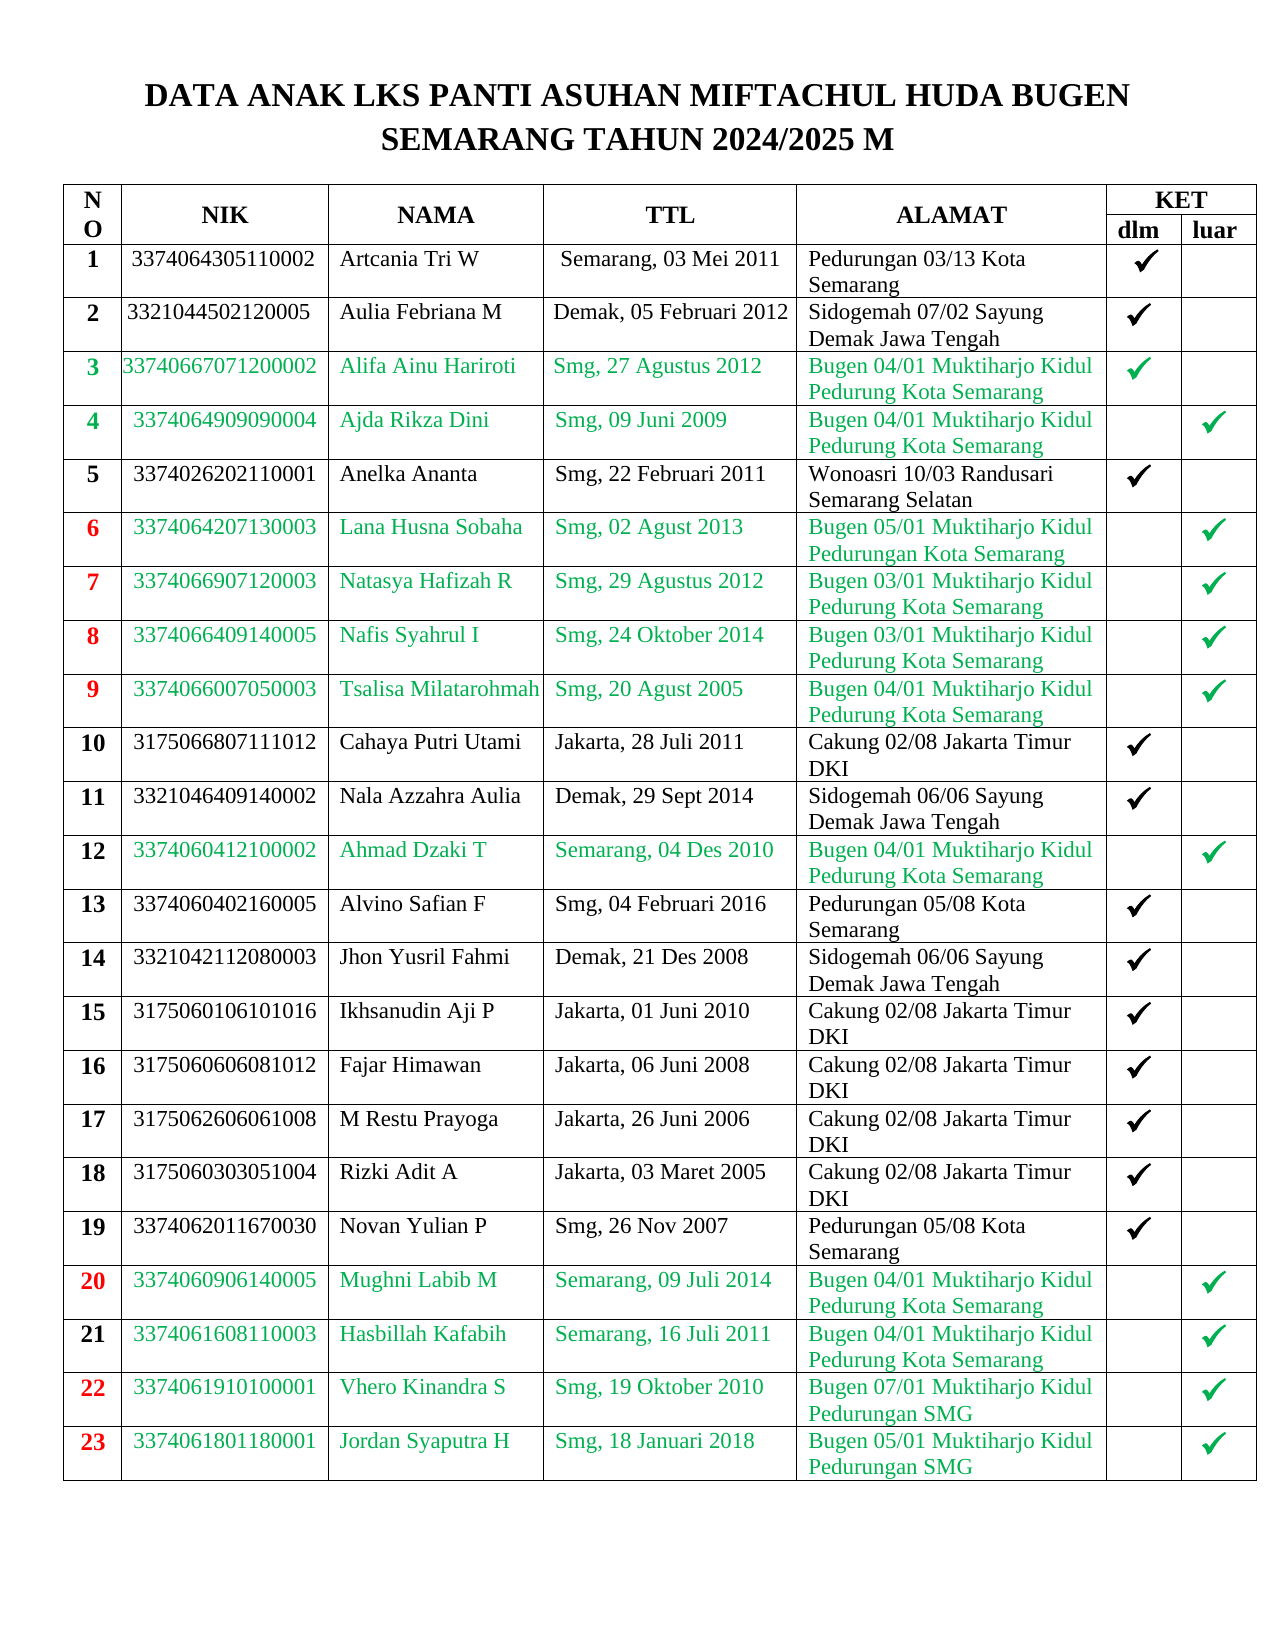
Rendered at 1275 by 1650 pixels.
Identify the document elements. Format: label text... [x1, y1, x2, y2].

table_cell Smg, 02 Agust 2013 [544, 513, 796, 566]
table_cell 3175062606061008 [122, 1105, 328, 1157]
table_cell [1182, 728, 1256, 781]
table_cell 3374066007050003 [122, 675, 328, 727]
table_cell [1182, 621, 1256, 673]
table_header TTL [544, 185, 796, 243]
table_cell [1107, 1266, 1181, 1318]
table_cell Semarang, 16 Juli 2011 [544, 1320, 796, 1372]
table_cell dlm [1107, 215, 1181, 243]
table_cell Demak, 29 Sept 2014 [544, 782, 796, 835]
table_cell Demak, 21 Des 2008 [544, 943, 796, 996]
table_cell [1182, 1105, 1256, 1157]
table_cell 3374061608110003 [122, 1320, 328, 1372]
table_cell Bugen 07/01 Muktiharjo Kidul Pedurungan SMG [797, 1373, 1106, 1426]
table_cell 3321044502120005 [122, 298, 328, 351]
table_cell 3374061910100001 [122, 1373, 328, 1426]
table_cell 3175066807111012 [122, 728, 328, 781]
table_cell Bugen 04/01 Muktiharjo Kidul Pedurung Kota Semarang [797, 406, 1106, 458]
table_cell Bugen 04/01 Muktiharjo Kidul Pedurung Kota Semarang [797, 1266, 1106, 1318]
table_cell [1107, 567, 1181, 620]
table_cell 3374064305110002 [122, 245, 328, 297]
table_cell Semarang, 03 Mei 2011 [544, 245, 796, 297]
table_cell 14 [64, 943, 121, 996]
table_cell Cakung 02/08 Jakarta Timur DKI [797, 1105, 1106, 1157]
table_cell 3175060106101016 [122, 997, 328, 1050]
table_cell [1107, 943, 1181, 996]
table_cell Lana Husna Sobaha [329, 513, 543, 566]
table_cell Sidogemah 06/06 Sayung Demak Jawa Tengah [797, 782, 1106, 835]
table_cell Ajda Rikza Dini [329, 406, 543, 458]
table_cell [1182, 1320, 1256, 1372]
table_cell Nafis Syahrul I [329, 621, 543, 673]
table_cell Demak, 05 Februari 2012 [544, 298, 796, 351]
table_cell 16 [64, 1051, 121, 1103]
table_cell Ikhsanudin Aji P [329, 997, 543, 1050]
table_cell Semarang, 09 Juli 2014 [544, 1266, 796, 1318]
table_cell [1107, 1212, 1181, 1265]
table_cell Bugen 03/01 Muktiharjo Kidul Pedurung Kota Semarang [797, 621, 1106, 673]
table_cell Novan Yulian P [329, 1212, 543, 1265]
table_cell [1107, 836, 1181, 888]
table_cell [1107, 1105, 1181, 1157]
table_cell [1182, 1051, 1256, 1103]
table_cell Bugen 04/01 Muktiharjo Kidul Pedurung Kota Semarang [797, 675, 1106, 727]
table_cell [1182, 890, 1256, 942]
table_cell 19 [64, 1212, 121, 1265]
table_cell 3321042112080003 [122, 943, 328, 996]
table_header KET [1107, 185, 1256, 214]
table_cell [1182, 460, 1256, 512]
table_cell [1182, 1212, 1256, 1265]
table_cell [1182, 245, 1256, 297]
table_header ALAMAT [797, 185, 1106, 243]
table_cell [1182, 836, 1256, 888]
table_cell 3374064909090004 [122, 406, 328, 458]
table_cell Vhero Kinandra S [329, 1373, 543, 1426]
table_cell Nala Azzahra Aulia [329, 782, 543, 835]
table_cell Bugen 03/01 Muktiharjo Kidul Pedurung Kota Semarang [797, 567, 1106, 620]
table_cell [1107, 782, 1181, 835]
table_cell Jakarta, 26 Juni 2006 [544, 1105, 796, 1157]
table_cell Ahmad Dzaki T [329, 836, 543, 888]
table_cell 1 [64, 245, 121, 297]
table_cell 9 [64, 675, 121, 727]
table_cell [1182, 352, 1256, 405]
table_cell Cakung 02/08 Jakarta Timur DKI [797, 728, 1106, 781]
table_cell Cahaya Putri Utami [329, 728, 543, 781]
table_cell Sidogemah 06/06 Sayung Demak Jawa Tengah [797, 943, 1106, 996]
table_cell Rizki Adit A [329, 1158, 543, 1211]
table_cell Pedurungan 03/13 Kota Semarang [797, 245, 1106, 297]
table_header NO [64, 185, 121, 243]
table_cell [1182, 1266, 1256, 1318]
table_cell 18 [64, 1158, 121, 1211]
text DATA ANAK LKS PANTI ASUHAN MIFTACHUL HUDA BUGEN SEMARANG TAHUN 2024/2025 M [75, 75, 1200, 157]
table_cell [1182, 513, 1256, 566]
table_cell Bugen 04/01 Muktiharjo Kidul Pedurung Kota Semarang [797, 1320, 1106, 1372]
table_cell Wonoasri 10/03 Randusari Semarang Selatan [797, 460, 1106, 512]
table_cell 2 [64, 298, 121, 351]
table_cell 3374066409140005 [122, 621, 328, 673]
table_cell 6 [64, 513, 121, 566]
table_cell Fajar Himawan [329, 1051, 543, 1103]
table_cell [1107, 1158, 1181, 1211]
table_cell Jhon Yusril Fahmi [329, 943, 543, 996]
table_cell [1107, 406, 1181, 458]
table_cell Cakung 02/08 Jakarta Timur DKI [797, 1051, 1106, 1103]
table_cell 3374066907120003 [122, 567, 328, 620]
table_cell Smg, 26 Nov 2007 [544, 1212, 796, 1265]
table_cell [1107, 1051, 1181, 1103]
table_cell [1182, 1158, 1256, 1211]
table_cell [1107, 675, 1181, 727]
table_cell Bugen 05/01 Muktiharjo Kidul Pedurungan Kota Semarang [797, 513, 1106, 566]
table_cell 3374060412100002 [122, 836, 328, 888]
table_cell [1107, 245, 1181, 297]
table_cell 20 [64, 1266, 121, 1318]
table_cell Bugen 05/01 Muktiharjo Kidul Pedurungan SMG [797, 1427, 1106, 1480]
table_cell Smg, 20 Agust 2005 [544, 675, 796, 727]
table_cell Jakarta, 03 Maret 2005 [544, 1158, 796, 1211]
table_cell 22 [64, 1373, 121, 1426]
table_cell [1107, 728, 1181, 781]
table_cell 3321046409140002 [122, 782, 328, 835]
table_cell [1182, 406, 1256, 458]
table_cell [1182, 675, 1256, 727]
table_cell 3374064207130003 [122, 513, 328, 566]
table_cell Sidogemah 07/02 Sayung Demak Jawa Tengah [797, 298, 1106, 351]
table_cell 4 [64, 406, 121, 458]
table_cell 33740667071200002 [122, 352, 328, 405]
table_cell Smg, 27 Agustus 2012 [544, 352, 796, 405]
table_cell Anelka Ananta [329, 460, 543, 512]
table_cell 13 [64, 890, 121, 942]
table_cell [1107, 513, 1181, 566]
table_cell 21 [64, 1320, 121, 1372]
table_cell Natasya Hafizah R [329, 567, 543, 620]
table_cell 3374062011670030 [122, 1212, 328, 1265]
table_cell Cakung 02/08 Jakarta Timur DKI [797, 1158, 1106, 1211]
table_cell Smg, 04 Februari 2016 [544, 890, 796, 942]
table_cell 3175060606081012 [122, 1051, 328, 1103]
table_header NIK [122, 185, 328, 243]
table_cell Jordan Syaputra H [329, 1427, 543, 1480]
table_cell 11 [64, 782, 121, 835]
table_cell [1107, 621, 1181, 673]
table_header NAMA [329, 185, 543, 243]
table_cell 3374026202110001 [122, 460, 328, 512]
table_cell 17 [64, 1105, 121, 1157]
table_cell [1182, 782, 1256, 835]
table_cell [1182, 298, 1256, 351]
table_cell Smg, 09 Juni 2009 [544, 406, 796, 458]
table_cell Bugen 04/01 Muktiharjo Kidul Pedurung Kota Semarang [797, 836, 1106, 888]
table_cell Alifa Ainu Hariroti [329, 352, 543, 405]
table_cell Artcania Tri W [329, 245, 543, 297]
table_cell [1107, 890, 1181, 942]
table_cell [1107, 352, 1181, 405]
table_cell 8 [64, 621, 121, 673]
table_cell Cakung 02/08 Jakarta Timur DKI [797, 997, 1106, 1050]
table_cell [1182, 567, 1256, 620]
table_cell 23 [64, 1427, 121, 1480]
table_cell Jakarta, 28 Juli 2011 [544, 728, 796, 781]
table_cell M Restu Prayoga [329, 1105, 543, 1157]
table_cell 3175060303051004 [122, 1158, 328, 1211]
table_cell Smg, 18 Januari 2018 [544, 1427, 796, 1480]
table_cell Smg, 19 Oktober 2010 [544, 1373, 796, 1426]
table_cell 3 [64, 352, 121, 405]
table_cell Bugen 04/01 Muktiharjo Kidul Pedurung Kota Semarang [797, 352, 1106, 405]
table_cell 10 [64, 728, 121, 781]
table_cell 3374060906140005 [122, 1266, 328, 1318]
table_cell Tsalisa Milatarohmah [329, 675, 543, 727]
table_cell Jakarta, 06 Juni 2008 [544, 1051, 796, 1103]
table_cell [1107, 1427, 1181, 1480]
table_cell [1107, 298, 1181, 351]
table_cell luar [1182, 215, 1256, 243]
table_cell 12 [64, 836, 121, 888]
table_cell 7 [64, 567, 121, 620]
table_cell 3374061801180001 [122, 1427, 328, 1480]
table_cell [1107, 1320, 1181, 1372]
table_cell Pedurungan 05/08 Kota Semarang [797, 890, 1106, 942]
table_cell [1182, 1427, 1256, 1480]
table_cell Semarang, 04 Des 2010 [544, 836, 796, 888]
table_cell Alvino Safian F [329, 890, 543, 942]
table_cell [1107, 1373, 1181, 1426]
table_cell 3374060402160005 [122, 890, 328, 942]
table_cell Smg, 22 Februari 2011 [544, 460, 796, 512]
table_cell [1182, 943, 1256, 996]
table_cell Aulia Febriana M [329, 298, 543, 351]
table_cell Pedurungan 05/08 Kota Semarang [797, 1212, 1106, 1265]
table_cell [1182, 1373, 1256, 1426]
table_cell Hasbillah Kafabih [329, 1320, 543, 1372]
table_cell Smg, 24 Oktober 2014 [544, 621, 796, 673]
table_cell [1182, 997, 1256, 1050]
table_cell 15 [64, 997, 121, 1050]
table_cell 5 [64, 460, 121, 512]
table_cell [1107, 460, 1181, 512]
table_cell Mughni Labib M [329, 1266, 543, 1318]
table_cell Jakarta, 01 Juni 2010 [544, 997, 796, 1050]
table_cell Smg, 29 Agustus 2012 [544, 567, 796, 620]
table_cell [1107, 997, 1181, 1050]
